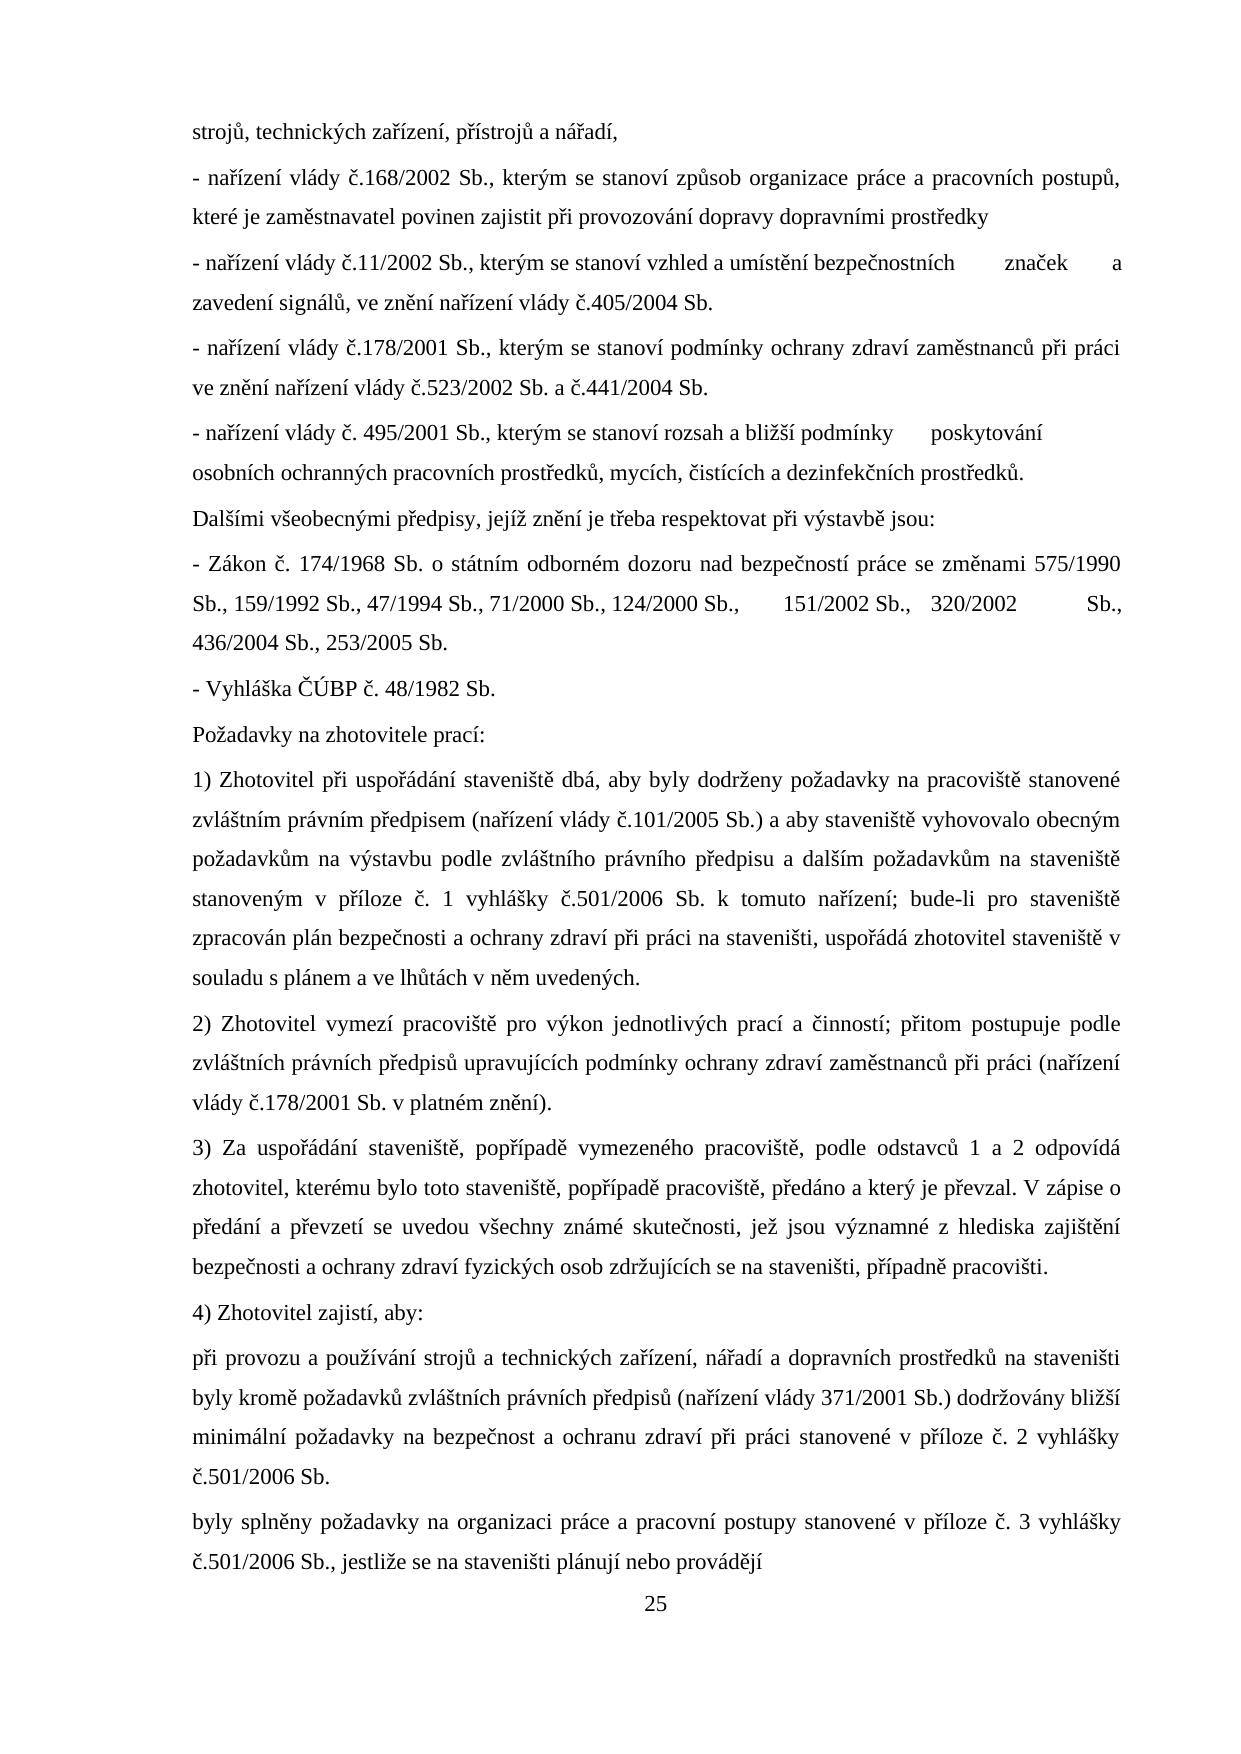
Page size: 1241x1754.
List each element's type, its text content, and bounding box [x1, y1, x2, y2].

text - nařízení vlády č.11/2002 Sb., kterým se stanoví vzhled a umístění bezpečnostních značek a zavedení signálů, ve znění nařízení vlády č.405/2004 Sb. [192, 249, 1122, 315]
text 4) Zhotovitel zajistí, aby: [192, 1298, 1122, 1325]
text byly splněny požadavky na organizaci práce a pracovní postupy stanovené v příloze č. 3 vyhlášky č.501/2006 Sb., jestliže se na staveništi plánují nebo provádějí [192, 1508, 1122, 1574]
text - Vyhláška ČÚBP č. 48/1982 Sb. [192, 675, 1122, 701]
text Dalšími všeobecnými předpisy, jejíž znění je třeba respektovat při výstavbě jsou: [192, 505, 1122, 531]
text - nařízení vlády č. 495/2001 Sb., kterým se stanoví rozsah a bližší podmínky poskytování osobních ochranných pracovních prostředků, mycích, čistících a dezinfekčních prostředků. [192, 419, 1122, 485]
text - nařízení vlády č.168/2002 Sb., kterým se stanoví způsob organizace práce a pracovních postupů, které je zaměstnavatel povinen zajistit při provozování dopravy dopravními prostředky [192, 164, 1122, 230]
text 2) Zhotovitel vymezí pracoviště pro výkon jednotlivých prací a činností; přitom postupuje podle zvláštních právních předpisů upravujících podmínky ochrany zdraví zaměstnanců při práci (nařízení vlády č.178/2001 Sb. v platném znění). [192, 1010, 1122, 1115]
text - Zákon č. 174/1968 Sb. o státním odborném dozoru nad bezpečností práce se změnami 575/1990 Sb., 159/1992 Sb., 47/1994 Sb., 71/2000 Sb., 124/2000 Sb., 151/2002 Sb., 320/2002 Sb., 436/2004 Sb., 253/2005 Sb. [192, 550, 1122, 656]
text - nařízení vlády č.178/2001 Sb., kterým se stanoví podmínky ochrany zdraví zaměstnanců při práci ve znění nařízení vlády č.523/2002 Sb. a č.441/2004 Sb. [192, 334, 1122, 400]
text Požadavky na zhotovitele prací: [192, 721, 1122, 747]
text při provozu a používání strojů a technických zařízení, nářadí a dopravních prostředků na staveništi byly kromě požadavků zvláštních právních předpisů (nařízení vlády 371/2001 Sb.) dodržovány bližší minimální požadavky na bezpečnost a ochranu zdraví při práci stanovené v příloze č. 2 vyhlášky č.501/2006 Sb. [192, 1344, 1122, 1489]
text 1) Zhotovitel při uspořádání staveniště dbá, aby byly dodrženy požadavky na pracoviště stanovené zvláštním právním předpisem (nařízení vlády č.101/2005 Sb.) a aby staveniště vyhovovalo obecným požadavkům na výstavbu podle zvláštního právního předpisu a dalším požadavkům na staveniště stanoveným v příloze č. 1 vyhlášky č.501/2006 Sb. k tomuto nařízení; bude-li pro staveniště zpracován plán bezpečnosti a ochrany zdraví při práci na staveništi, uspořádá zhotovitel staveniště v souladu s plánem a ve lhůtách v něm uvedených. [192, 767, 1122, 990]
text 3) Za uspořádání staveniště, popřípadě vymezeného pracoviště, podle odstavců 1 a 2 odpovídá zhotovitel, kterému bylo toto staveniště, popřípadě pracoviště, předáno a který je převzal. V zápise o předání a převzetí se uvedou všechny známé skutečnosti, jež jsou významné z hlediska zajištění bezpečnosti a ochrany zdraví fyzických osob zdržujících se na staveništi, případně pracovišti. [192, 1134, 1122, 1279]
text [192, 118, 1122, 144]
